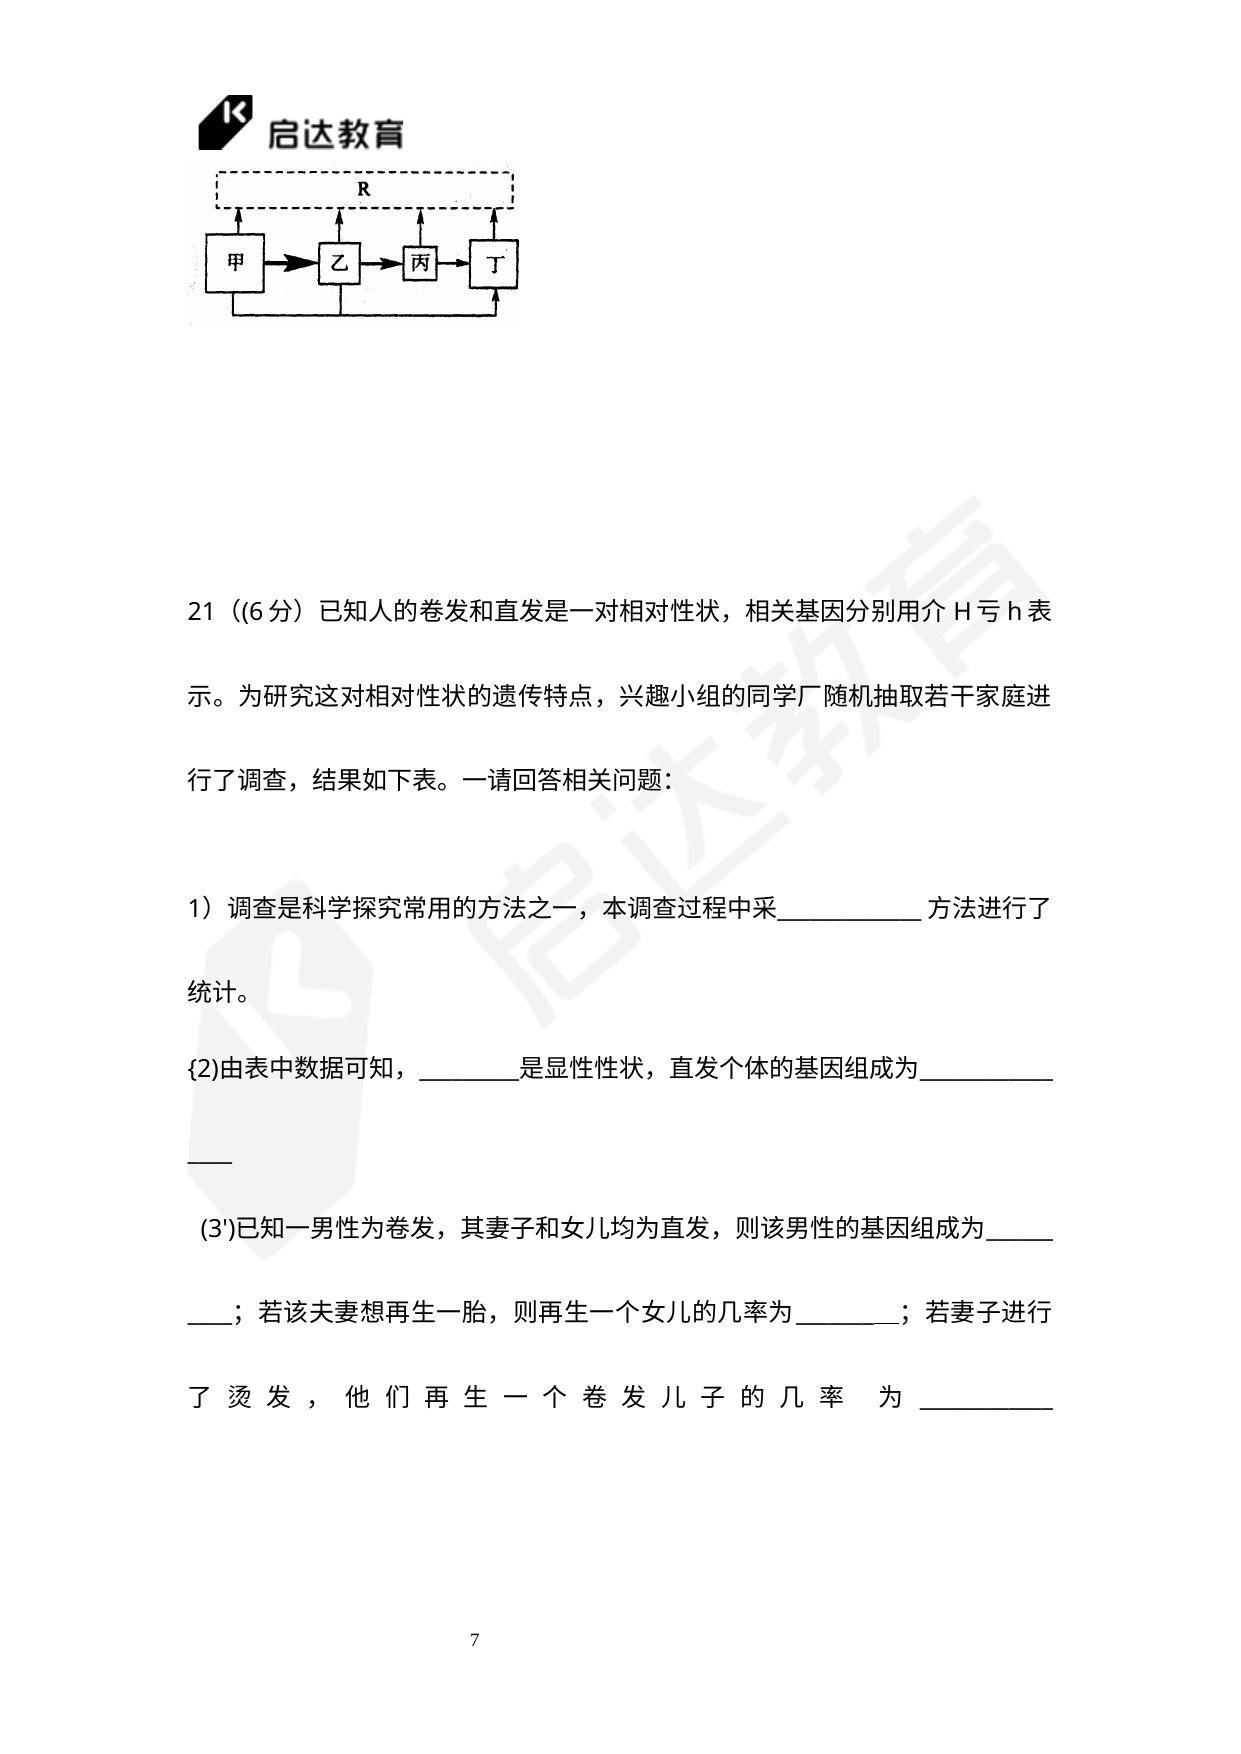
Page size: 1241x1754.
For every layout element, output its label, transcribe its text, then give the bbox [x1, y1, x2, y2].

text 1）调查是科学探究常用的方法之一，本调查过程中采_____________ 方法进行了统计。 [187, 822, 1053, 1023]
text 21（(6分）已知人的卷发和直发是一对相对性状，相关基因分别用介H亏h表示。为研究这对相对性状的遗传特点，兴趣小组的同学厂随机抽取若干家庭进行了调查，结果如下表。一请回答相关问题： [187, 525, 1053, 811]
picture [198, 95, 404, 150]
picture [187, 162, 519, 325]
text {2)由表中数据可知，_________是显性性状，直发个体的基因组成为________________ [187, 1034, 1053, 1184]
text (3')已知一男性为卷发，其妻子和女儿均为直发，则该男性的基因组成为__________；若该夫妻想再生一胎，则再生一个女儿的几率为_______＿；若妻子进行了烫发，他们再生一个卷发儿子的几率 为____________ [187, 1194, 1053, 1428]
